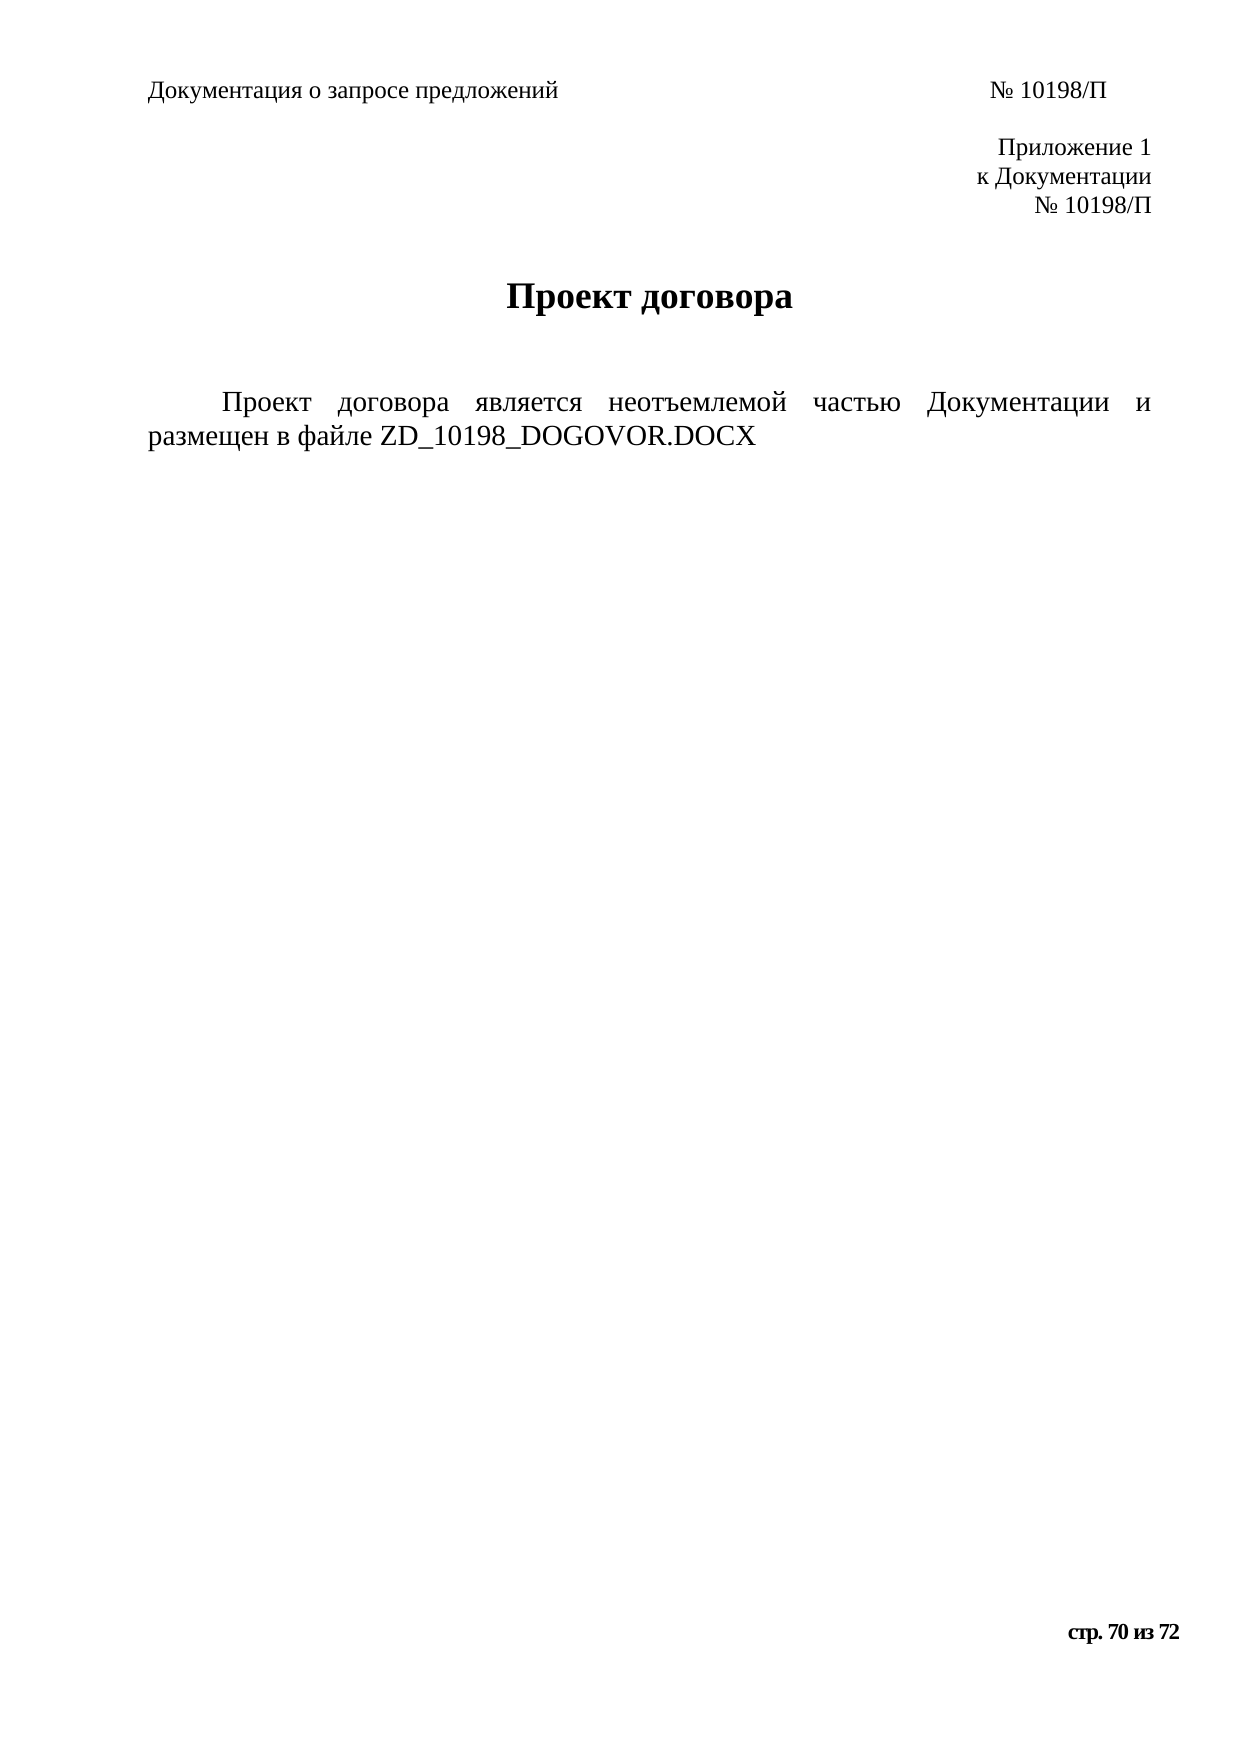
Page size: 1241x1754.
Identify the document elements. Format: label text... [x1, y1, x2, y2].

text Проект договора [148, 274, 1152, 317]
subtitle Приложение 1 [148, 132, 1152, 161]
list к Документации № 10198/П [223, 161, 1152, 219]
text Проект договора является неотъемлемой частью Документации и размещен в файле ZD_10198_DOGOVOR.DOCX [148, 384, 1152, 451]
